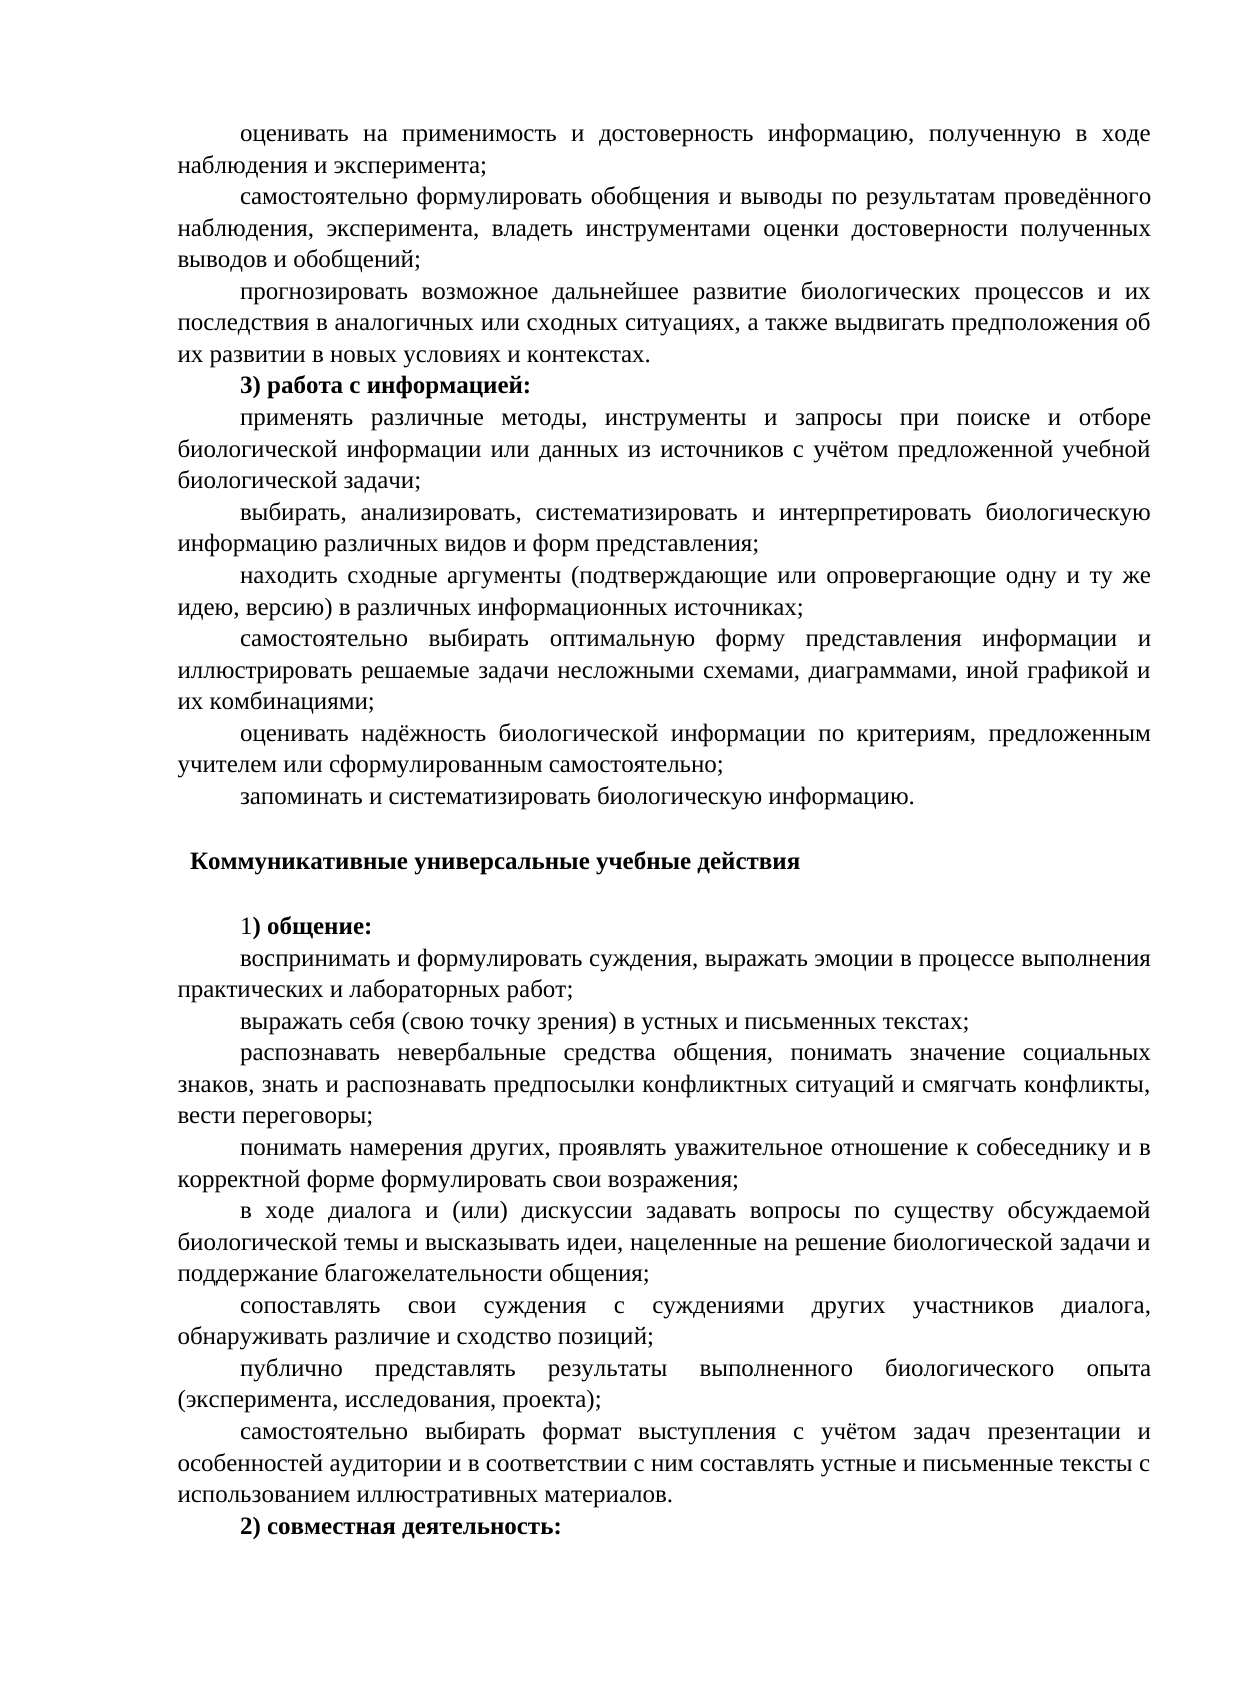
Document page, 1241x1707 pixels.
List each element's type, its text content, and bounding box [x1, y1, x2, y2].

text оценивать надёжность биологической информации по критериям, предложенным учителем или сформулированным самостоятельно; [177, 718, 1152, 778]
text Коммуникативные универсальные учебные действия [190, 846, 1152, 875]
text применять различные методы, инструменты и запросы при поиске и отборе биологической информации или данных из источников с учётом предложенной учебной биологической задачи; [177, 402, 1152, 494]
text 2) совместная деятельность: [177, 1511, 1152, 1539]
text прогнозировать возможное дальнейшее развитие биологических процессов и их последствия в аналогичных или сходных ситуациях, а также выдвигать предположения об их развитии в новых условиях и контекстах. [177, 276, 1152, 368]
text публично представлять результаты выполненного биологического опыта (эксперимента, исследования, проекта); [177, 1353, 1152, 1413]
text находить сходные аргументы (подтверждающие или опровергающие одну и ту же идею, версию) в различных информационных источниках; [177, 560, 1152, 620]
text сопоставлять свои суждения с суждениями других участников диалога, обнаруживать различие и сходство позиций; [177, 1290, 1152, 1350]
text самостоятельно выбирать оптимальную форму представления информации и иллюстрировать решаемые задачи несложными схемами, диаграммами, иной графикой и их комбинациями; [177, 623, 1152, 715]
text понимать намерения других, проявлять уважительное отношение к собеседнику и в корректной форме формулировать свои возражения; [177, 1132, 1152, 1192]
text распознавать невербальные средства общения, понимать значение социальных знаков, знать и распознавать предпосылки конфликтных ситуаций и смягчать конфликты, вести переговоры; [177, 1037, 1152, 1129]
text выражать себя (свою точку зрения) в устных и письменных текстах; [177, 1006, 1152, 1034]
text оценивать на применимость и достоверность информацию, полученную в ходе наблюдения и эксперимента; [177, 118, 1152, 178]
text запоминать и систематизировать биологическую информацию. [177, 781, 1152, 810]
text самостоятельно выбирать формат выступления с учётом задач презентации и особенностей аудитории и в соответствии с ним составлять устные и письменные тексты с использованием иллюстративных материалов. [177, 1416, 1152, 1508]
text воспринимать и формулировать суждения, выражать эмоции в процессе выполнения практических и лабораторных работ; [177, 943, 1152, 1003]
text в ходе диалога и (или) дискуссии задавать вопросы по существу обсуждаемой биологической темы и высказывать идеи, нацеленные на решение биологической задачи и поддержание благожелательности общения; [177, 1195, 1152, 1287]
text 1) общение: [177, 911, 1152, 940]
text выбирать, анализировать, систематизировать и интерпретировать биологическую информацию различных видов и форм представления; [177, 497, 1152, 557]
text самостоятельно формулировать обобщения и выводы по результатам проведённого наблюдения, эксперимента, владеть инструментами оценки достоверности полученных выводов и обобщений; [177, 181, 1152, 273]
text 3) работа с информацией: [177, 371, 1152, 399]
